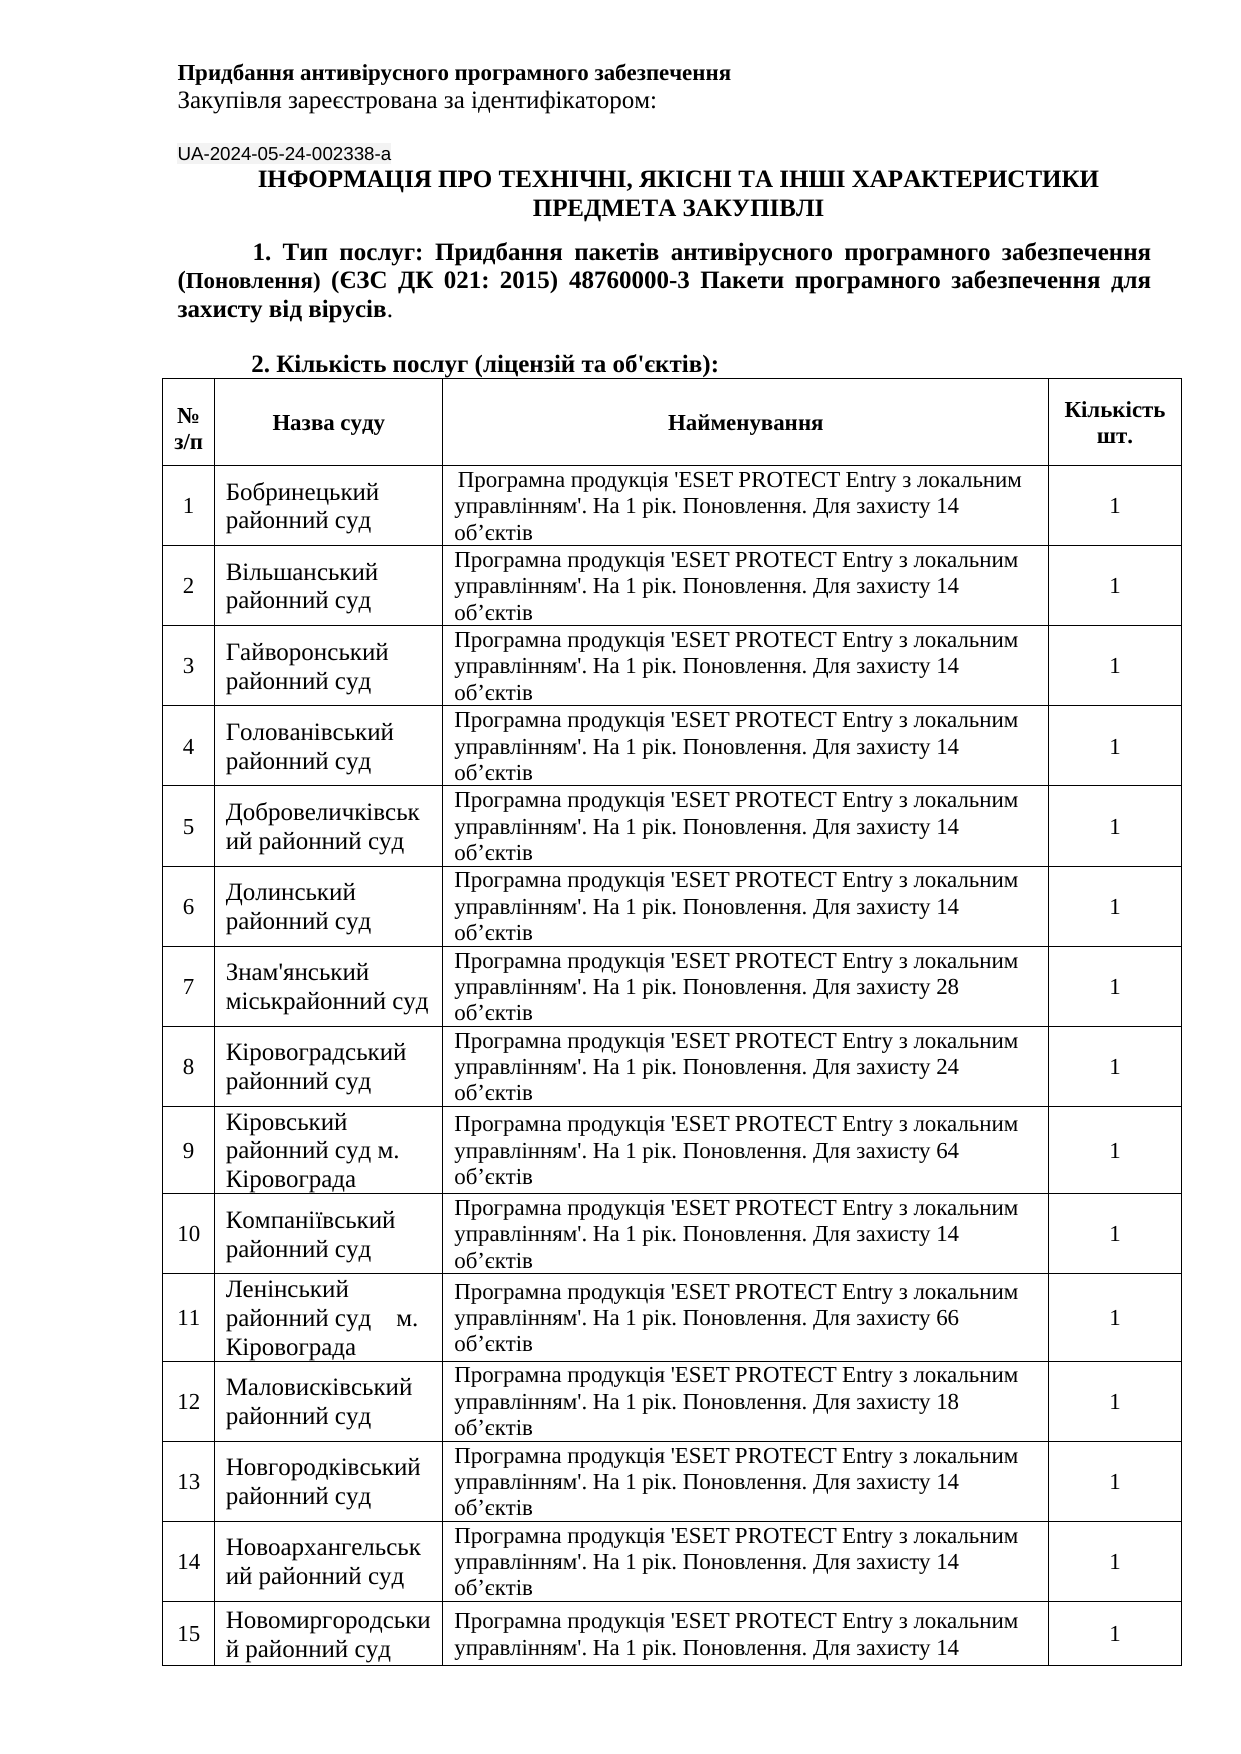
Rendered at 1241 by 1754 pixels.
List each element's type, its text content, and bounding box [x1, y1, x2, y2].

table_cell Новоархангельський районний суд [215, 1522, 442, 1601]
table_cell 1 [1049, 1107, 1181, 1193]
table_cell Кіровоградський районний суд [215, 1027, 442, 1106]
table_cell 1 [1049, 466, 1181, 545]
table_cell Бобринецький районний суд [215, 466, 442, 545]
table_cell 1 [1049, 1522, 1181, 1601]
table_cell 13 [163, 1442, 214, 1521]
table_cell 1 [1049, 1362, 1181, 1441]
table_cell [215, 1602, 442, 1665]
table_cell Ленінський районний суд м. Кіровограда [215, 1274, 442, 1361]
table_cell Програмна продукція 'ESET PROTECT Entry з локальним управлінням'. На 1 рік. Поновлення. Для захисту 14 об’єктів [443, 546, 1048, 625]
table_cell Програмна продукція 'ESET PROTECT Entry з локальним управлінням'. На 1 рік. Поновлення. Для захисту 14 об’єктів [443, 786, 1048, 866]
table_cell 15 [163, 1602, 214, 1665]
table_cell 1 [1049, 546, 1181, 625]
table_cell Долинський районний суд [215, 867, 442, 946]
table_cell 1 [1049, 1442, 1181, 1521]
table_cell 3 [163, 626, 214, 705]
text Закупівля зареєстрована за ідентифікатором: UA-2024-05-24-002338-a [177, 85, 1152, 164]
table_header Назва суду [215, 379, 442, 465]
table_cell Програмна продукція 'ESET PROTECT Entry з локальним управлінням'. На 1 рік. Поновлення. Для захисту 14 об’єктів [443, 706, 1048, 785]
table_cell 1 [163, 466, 214, 545]
table_cell 1 [1049, 1274, 1181, 1361]
table_cell 1 [1049, 786, 1181, 866]
table_cell 5 [163, 786, 214, 866]
text 1. Тип послуг: Придбання пакетів антивірусного програмного забезпечення (Поновлення) (ЄЗС ДК 021: 2015) 48760000-3 Пакети програмного забезпечення для захисту від вірусів. [177, 237, 1152, 323]
table_cell 1 [1049, 1027, 1181, 1106]
table_cell Програмна продукція 'ESET PROTECT Entry з локальним управлінням'. На 1 рік. Поновлення. Для захисту 28 об’єктів [443, 947, 1048, 1026]
table_cell Програмна продукція 'ESET PROTECT Entry з локальним управлінням'. На 1 рік. Поновлення. Для захисту 14 об’єктів [443, 626, 1048, 705]
text ІНФОРМАЦІЯ ПРО ТЕХНІЧНІ, ЯКІСНІ ТА ІНШІ ХАРАКТЕРИСТИКИ [177, 164, 1180, 193]
table_cell Знам'янський міськрайонний суд [215, 947, 442, 1026]
table_cell 10 [163, 1194, 214, 1273]
table_cell 12 [163, 1362, 214, 1441]
table_cell 1 [1049, 1602, 1181, 1665]
table_cell Кіровський районний суд м. Кіровограда [215, 1107, 442, 1193]
table_cell 8 [163, 1027, 214, 1106]
table_cell Програмна продукція 'ESET PROTECT Entry з локальним управлінням'. На 1 рік. Поновлення. Для захисту 14 об’єктів [443, 1194, 1048, 1273]
table_cell 4 [163, 706, 214, 785]
table_cell 14 [163, 1522, 214, 1601]
table_cell Програмна продукція 'ESET PROTECT Entry з локальним управлінням'. На 1 рік. Поновлення. Для захисту 64 об’єктів [443, 1107, 1048, 1193]
table_cell 2 [163, 546, 214, 625]
table_cell Програмна продукція 'ESET PROTECT Entry з локальним управлінням'. На 1 рік. Поновлення. Для захисту 14 об’єктів [443, 466, 1048, 545]
table_cell Програмна продукція 'ESET PROTECT Entry з локальним управлінням'. На 1 рік. Поновлення. Для захисту 14 об’єктів [443, 867, 1048, 946]
table_cell Добровеличківський районний суд [215, 786, 442, 866]
table_cell Компаніївський районний суд [215, 1194, 442, 1273]
table_header № з/п [163, 379, 214, 465]
table_cell 1 [1049, 947, 1181, 1026]
table_cell Програмна продукція 'ESET PROTECT Entry з локальним управлінням'. На 1 рік. Поновлення. Для захисту 18 об’єктів [443, 1362, 1048, 1441]
table_cell 7 [163, 947, 214, 1026]
table_cell Голованівський районний суд [215, 706, 442, 785]
table_cell 6 [163, 867, 214, 946]
table_cell 1 [1049, 626, 1181, 705]
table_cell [443, 1602, 1048, 1665]
table_cell 1 [1049, 706, 1181, 785]
table_cell Гайворонський районний суд [215, 626, 442, 705]
table_cell 1 [1049, 867, 1181, 946]
table_cell 1 [1049, 1194, 1181, 1273]
table_cell Маловисківський районний суд [215, 1362, 442, 1441]
table_cell Програмна продукція 'ESET PROTECT Entry з локальним управлінням'. На 1 рік. Поновлення. Для захисту 66 об’єктів [443, 1274, 1048, 1361]
table_cell Програмна продукція 'ESET PROTECT Entry з локальним управлінням'. На 1 рік. Поновлення. Для захисту 14 об’єктів [443, 1442, 1048, 1521]
text 2. Кількість послуг (ліцензій та об'єктів): [179, 349, 1152, 378]
table_cell 9 [163, 1107, 214, 1193]
table_cell Програмна продукція 'ESET PROTECT Entry з локальним управлінням'. На 1 рік. Поновлення. Для захисту 24 об’єктів [443, 1027, 1048, 1106]
text ПРЕДМЕТА ЗАКУПІВЛІ [177, 193, 1180, 222]
table_header Кількість шт. [1049, 379, 1181, 465]
table_cell Вільшанський районний суд [215, 546, 442, 625]
table_cell 11 [163, 1274, 214, 1361]
text Придбання антивірусного програмного забезпечення [177, 59, 1152, 85]
table_header Найменування [443, 379, 1048, 465]
table_cell Новгородківський районний суд [215, 1442, 442, 1521]
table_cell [443, 1522, 1048, 1601]
